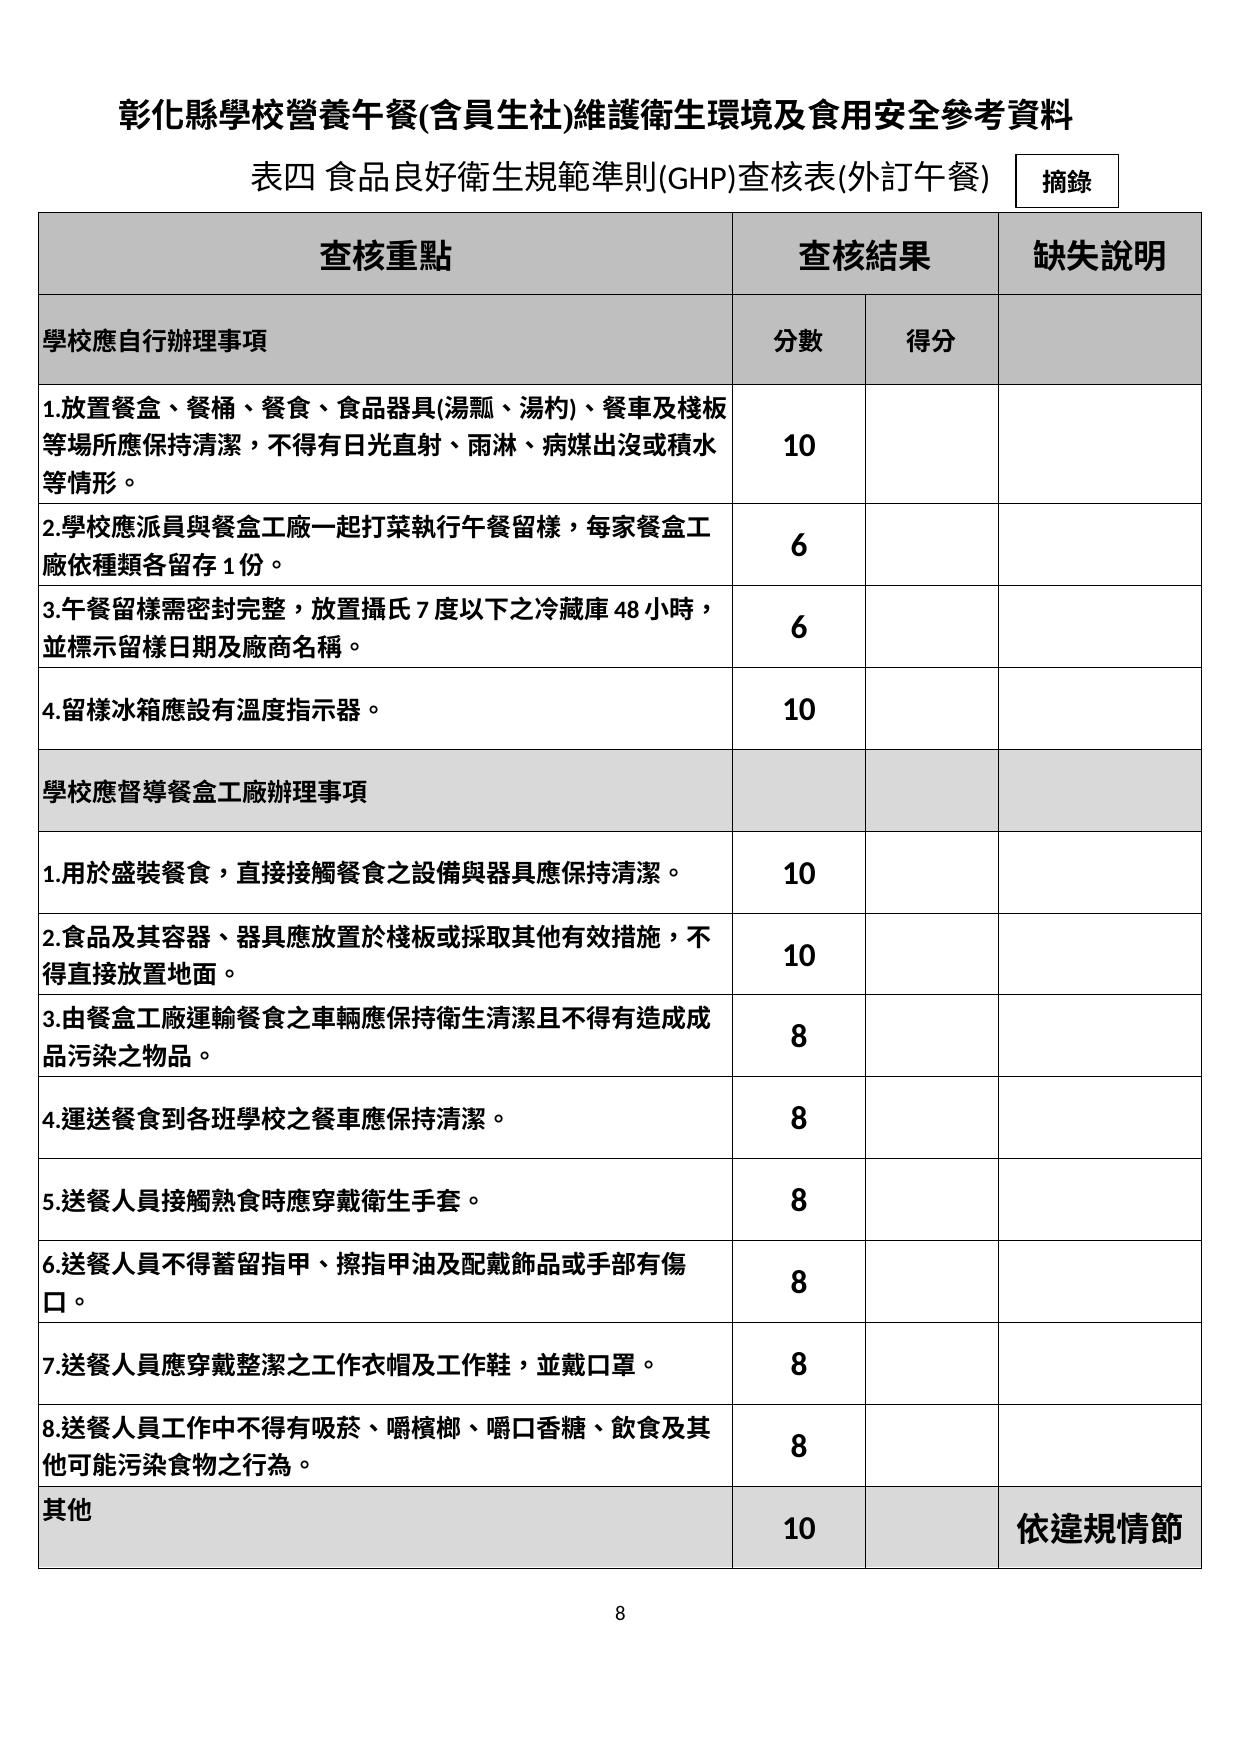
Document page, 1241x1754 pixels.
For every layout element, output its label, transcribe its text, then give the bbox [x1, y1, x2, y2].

table_header 查核重點 [39, 213, 732, 294]
table_cell 8 [733, 1323, 865, 1404]
table_cell [999, 1241, 1201, 1322]
table_cell 學校應自行辦理事項 [39, 295, 732, 384]
table_cell 學校應督導餐盒工廠辦理事項 [39, 750, 732, 831]
table_cell 3.午餐留樣需密封完整，放置攝氏7度以下之冷藏庫48小時，並標示留樣日期及廠商名稱。 [39, 586, 732, 667]
table_cell 依違規情節輕重扣分數 [999, 1487, 1201, 1567]
table_cell 8 [733, 1077, 865, 1158]
table_cell [999, 1077, 1201, 1158]
table_cell [999, 832, 1201, 912]
table_cell [733, 750, 865, 831]
table_cell [866, 914, 998, 994]
table_cell [866, 1077, 998, 1158]
table_cell [999, 668, 1201, 749]
table_cell 4.運送餐食到各班學校之餐車應保持清潔。 [39, 1077, 732, 1158]
table_cell 得分 [866, 295, 998, 384]
table_cell 10 [733, 385, 865, 503]
table_cell 8 [733, 995, 865, 1076]
table_cell 6.送餐人員不得蓄留指甲、擦指甲油及配戴飾品或手部有傷口。 [39, 1241, 732, 1322]
table_cell 1.用於盛裝餐食，直接接觸餐食之設備與器具應保持清潔。 [39, 832, 732, 912]
table_cell [866, 586, 998, 667]
table_cell [866, 832, 998, 912]
table_cell 5.送餐人員接觸熟食時應穿戴衛生手套。 [39, 1159, 732, 1240]
table_cell 10 [733, 1487, 865, 1567]
table_cell 10 [733, 914, 865, 994]
table_cell 2.食品及其容器、器具應放置於棧板或採取其他有效措施，不得直接放置地面。 [39, 914, 732, 994]
table_cell 4.留樣冰箱應設有溫度指示器。 [39, 668, 732, 749]
table_cell 8 [733, 1405, 865, 1486]
table_cell [999, 385, 1201, 503]
table_cell [866, 1405, 998, 1486]
table_cell [866, 995, 998, 1076]
table_cell 8 [733, 1159, 865, 1240]
table_cell [866, 668, 998, 749]
table_cell 6 [733, 586, 865, 667]
table_cell [866, 385, 998, 503]
table_cell 2.學校應派員與餐盒工廠一起打菜執行午餐留樣，每家餐盒工廠依種類各留存1份。 [39, 504, 732, 585]
table_cell [866, 504, 998, 585]
table_cell 6 [733, 504, 865, 585]
table_cell 10 [733, 832, 865, 912]
table_cell [999, 1405, 1201, 1486]
table_header 查核結果 [733, 213, 998, 294]
table_cell [999, 586, 1201, 667]
text 表四 食品良好衛生規範準則(GHP)查核表(外訂午餐) [118, 137, 1122, 212]
table_cell 1.放置餐盒、餐桶、餐食、食品器具(湯瓢、湯杓)、餐車及棧板等場所應保持清潔，不得有日光直射、雨淋、病媒出沒或積水等情形。 [39, 385, 732, 503]
table_cell 7.送餐人員應穿戴整潔之工作衣帽及工作鞋，並戴口罩。 [39, 1323, 732, 1404]
table_cell [866, 1323, 998, 1404]
table_cell [866, 1487, 998, 1567]
table_cell 其他 [39, 1487, 732, 1567]
table_cell [999, 995, 1201, 1076]
table_cell [999, 914, 1201, 994]
table_cell 3.由餐盒工廠運輸餐食之車輛應保持衛生清潔且不得有造成成品污染之物品。 [39, 995, 732, 1076]
table_cell [866, 1241, 998, 1322]
table_cell [866, 750, 998, 831]
table_header 缺失說明 [999, 213, 1201, 294]
table_cell [999, 750, 1201, 831]
table_cell [999, 504, 1201, 585]
table_cell [999, 1159, 1201, 1240]
table_cell [999, 295, 1201, 384]
table_cell [866, 1159, 998, 1240]
table_cell [999, 1323, 1201, 1404]
table_cell 分數 [733, 295, 865, 384]
table_cell 8 [733, 1241, 865, 1322]
table_cell 8.送餐人員工作中不得有吸菸、嚼檳榔、嚼口香糖、飲食及其他可能污染食物之行為。 [39, 1405, 732, 1486]
table_cell 10 [733, 668, 865, 749]
